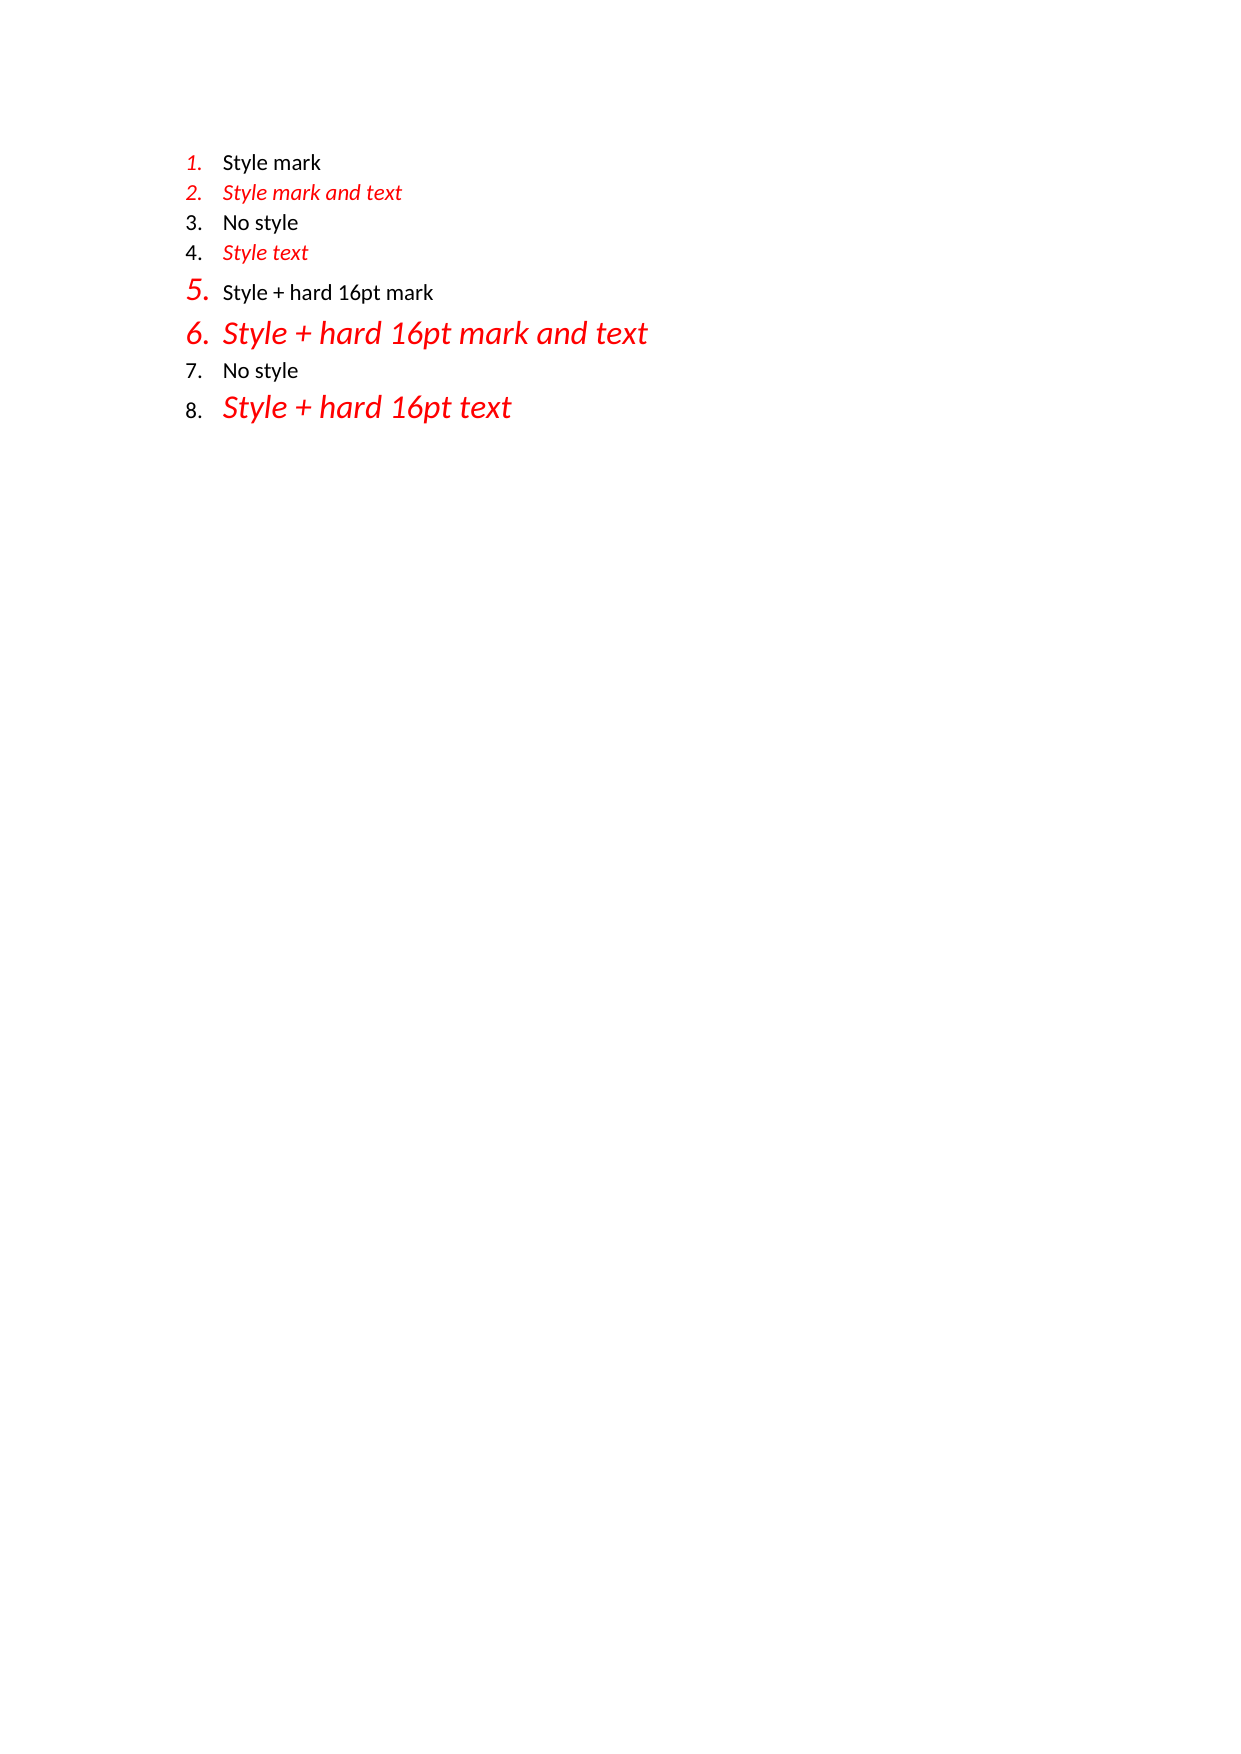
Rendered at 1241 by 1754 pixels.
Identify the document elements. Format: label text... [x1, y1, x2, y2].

list No style [185, 208, 1093, 236]
list Style mark and text [185, 178, 1093, 206]
list Style text [185, 238, 1093, 266]
list No style [185, 356, 1093, 384]
list Style mark [185, 148, 1093, 176]
list Style + hard 16pt text [185, 387, 1093, 427]
list Style + hard 16pt mark and text [185, 312, 1093, 353]
list Style + hard 16pt mark [185, 268, 1093, 309]
